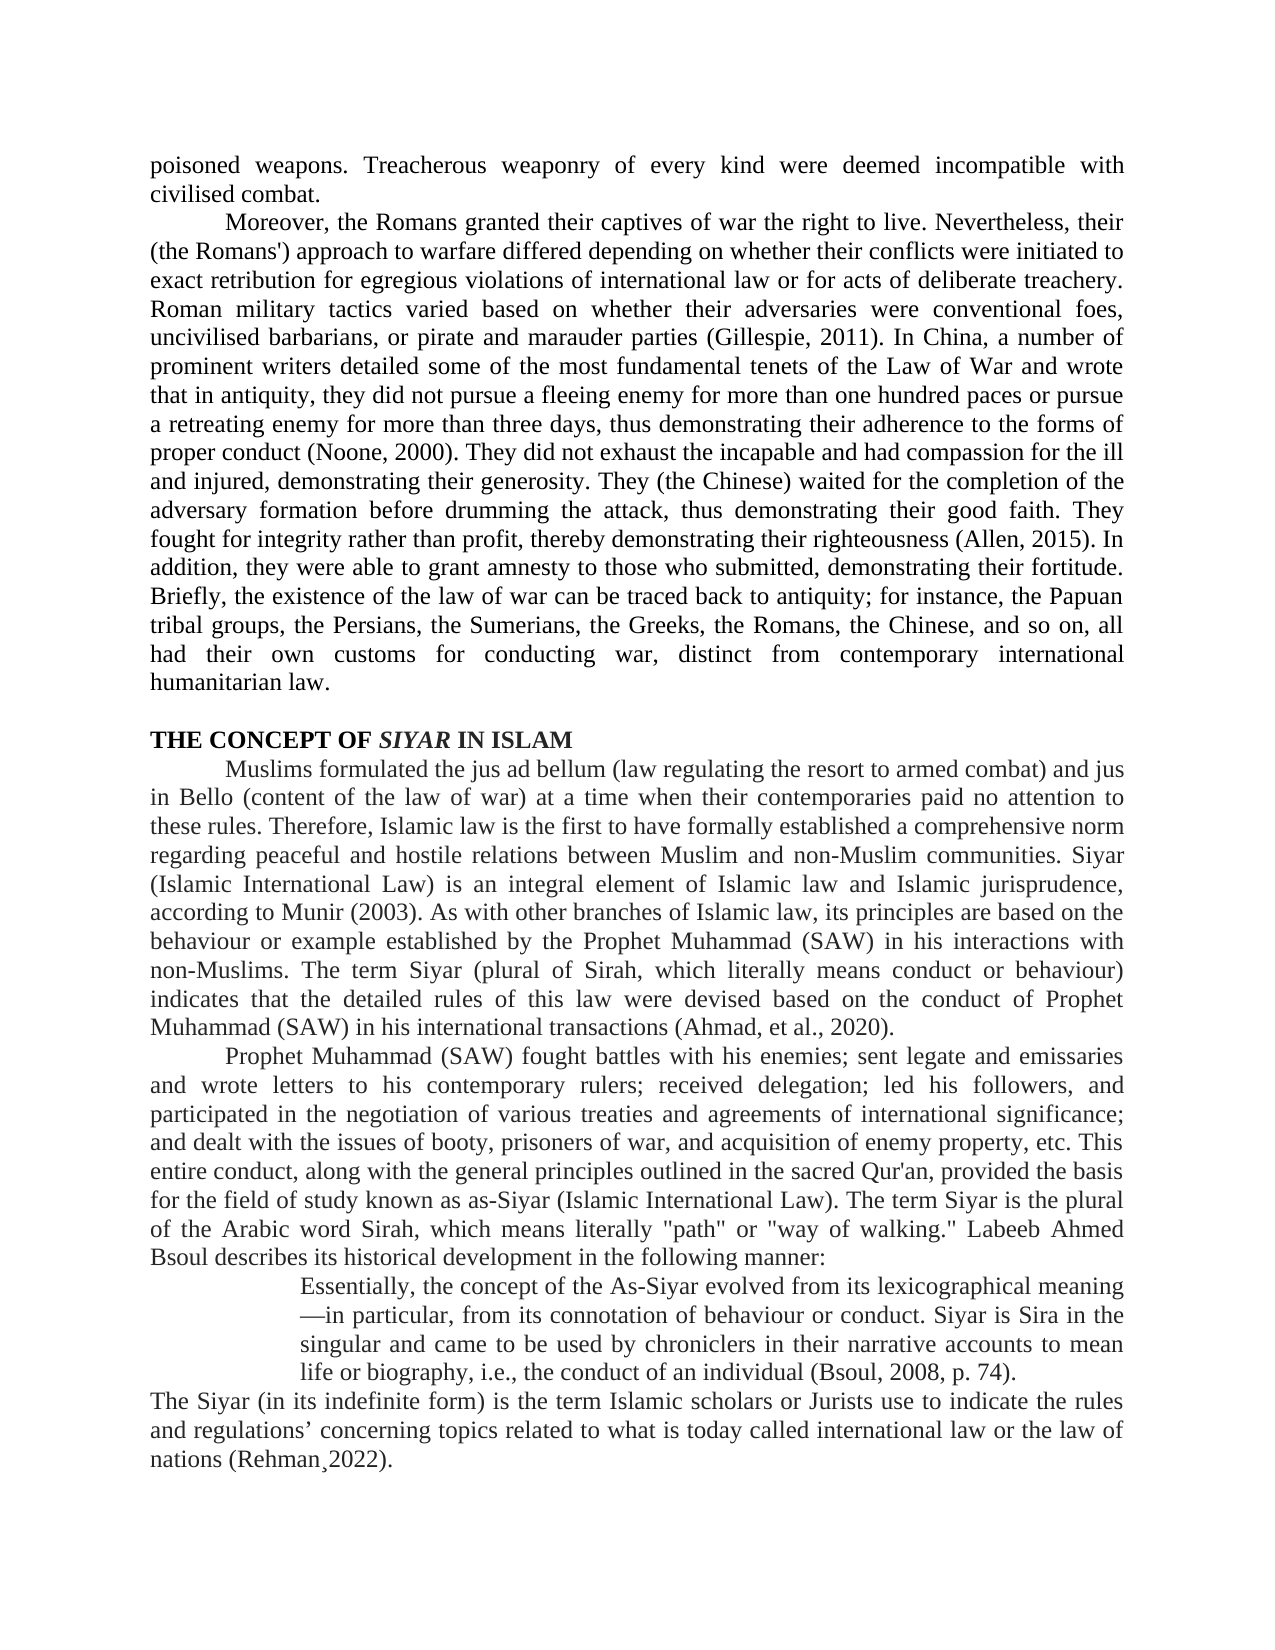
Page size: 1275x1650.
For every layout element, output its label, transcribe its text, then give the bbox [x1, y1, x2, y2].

text Prophet Muhammad (SAW) fought battles with his enemies; sent legate and emissaries and wrote letters to his contemporary rulers; received delegation; led his followers, and participated in the negotiation of various treaties and agreements of international significance; and dealt with the issues of booty, prisoners of war, and acquisition of enemy property, etc. This entire conduct, along with the general principles outlined in the sacred Qur'an, provided the basis for the field of study known as as-Siyar (Islamic International Law). The term Siyar is the plural of the Arabic word Sirah, which means literally "path" or "way of walking." Labeeb Ahmed Bsoul describes its historical development in the following manner: [150, 1041, 1125, 1271]
text THE CONCEPT OF SIYAR IN ISLAM [150, 725, 1125, 754]
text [150, 150, 1125, 207]
text Essentially, the concept of the As-Siyar evolved from its lexicographical meaning—in particular, from its connotation of behaviour or conduct. Siyar is Sira in the singular and came to be used by chroniclers in their narrative accounts to mean life or biography, i.e., the conduct of an individual (Bsoul, 2008, p. 74). [300, 1271, 1125, 1386]
text Muslims formulated the jus ad bellum (law regulating the resort to armed combat) and jus in Bello (content of the law of war) at a time when their contemporaries paid no attention to these rules. Therefore, Islamic law is the first to have formally established a comprehensive norm regarding peaceful and hostile relations between Muslim and non-Muslim communities. Siyar (Islamic International Law) is an integral element of Islamic law and Islamic jurisprudence, according to Munir (2003). As with other branches of Islamic law, its principles are based on the behaviour or example established by the Prophet Muhammad (SAW) in his interactions with non-Muslims. The term Siyar (plural of Sirah, which literally means conduct or behaviour) indicates that the detailed rules of this law were devised based on the conduct of Prophet Muhammad (SAW) in his international transactions (Ahmad, et al., 2020). [150, 754, 1125, 1041]
text The Siyar (in its indefinite form) is the term Islamic scholars or Jurists use to indicate the rules and regulations’ concerning topics related to what is today called international law or the law of nations (Rehman¸2022). [150, 1386, 1125, 1472]
text Moreover, the Romans granted their captives of war the right to live. Nevertheless, their (the Romans') approach to warfare differed depending on whether their conflicts were initiated to exact retribution for egregious violations of international law or for acts of deliberate treachery. Roman military tactics varied based on whether their adversaries were conventional foes, uncivilised barbarians, or pirate and marauder parties (Gillespie, 2011). In China, a number of prominent writers detailed some of the most fundamental tenets of the Law of War and wrote that in antiquity, they did not pursue a fleeing enemy for more than one hundred paces or pursue a retreating enemy for more than three days, thus demonstrating their adherence to the forms of proper conduct (Noone, 2000). They did not exhaust the incapable and had compassion for the ill and injured, demonstrating their generosity. They (the Chinese) waited for the completion of the adversary formation before drumming the attack, thus demonstrating their good faith. They fought for integrity rather than profit, thereby demonstrating their righteousness (Allen, 2015). In addition, they were able to grant amnesty to those who submitted, demonstrating their fortitude. Briefly, the existence of the law of war can be traced back to antiquity; for instance, the Papuan tribal groups, the Persians, the Sumerians, the Greeks, the Romans, the Chinese, and so on, all had their own customs for conducting war, distinct from contemporary international humanitarian law. [150, 207, 1125, 696]
